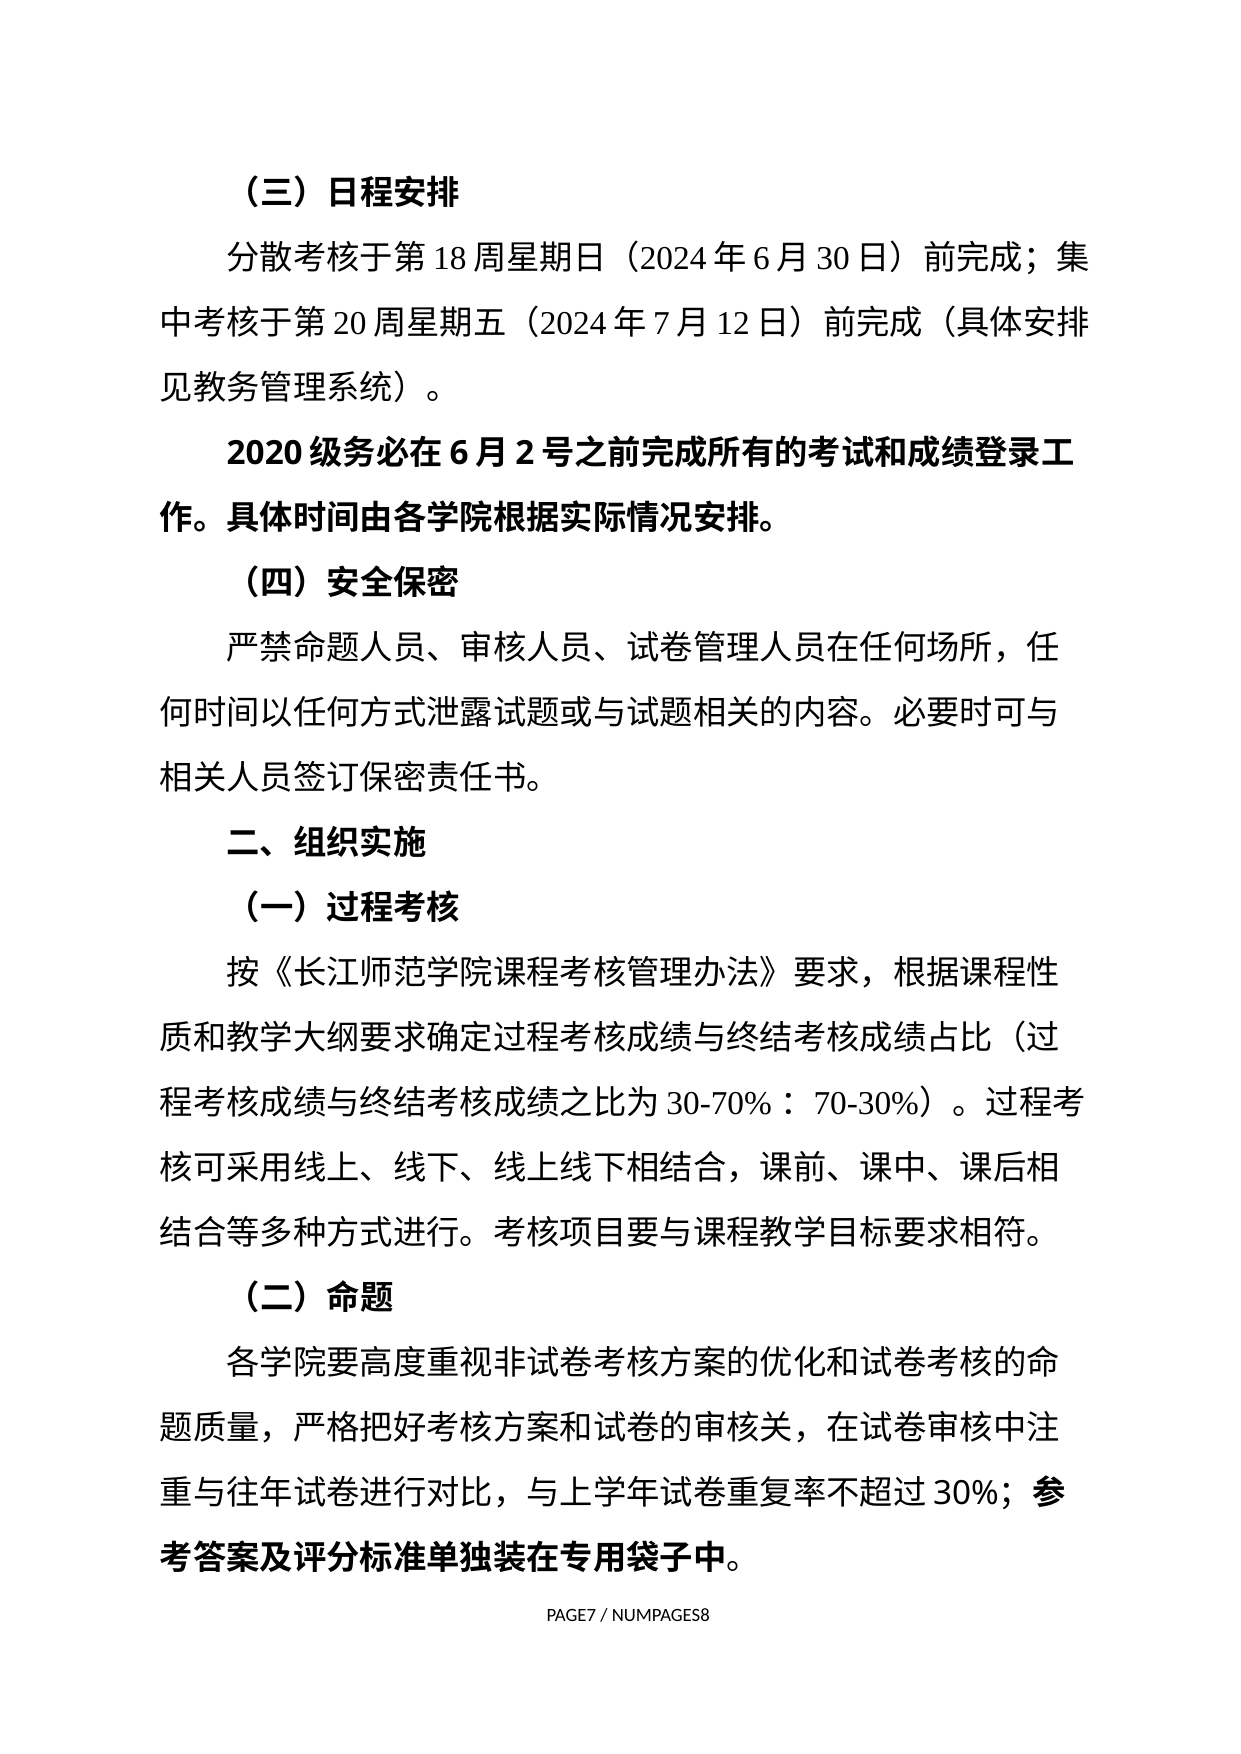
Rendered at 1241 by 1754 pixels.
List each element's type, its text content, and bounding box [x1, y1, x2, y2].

list 过程考核 [159, 872, 1092, 937]
text 按《长江师范学院课程考核管理办法》要求，根据课程性质和教学大纲要求确定过程考核成绩与终结考核成绩占比（过程考核成绩与终结考核成绩之比为30-70% ：70-30%）。过程考核可采用线上、线下、线上线下相结合，课前、课中、课后相结合等多种方式进行。考核项目要与课程教学目标要求相符。 [159, 937, 1092, 1262]
list 日程安排 [159, 157, 1092, 222]
text 二、组织实施 [159, 807, 1092, 872]
text 各学院要高度重视非试卷考核方案的优化和试卷考核的命题质量，严格把好考核方案和试卷的审核关，在试卷审核中注重与往年试卷进行对比，与上学年试卷重复率不超过30%；参考答案及评分标准单独装在专用袋子中。 [159, 1327, 1092, 1587]
text 分散考核于第18周星期日（2024年6月30日）前完成；集中考核于第20周星期五（2024年7月12日）前完成（具体安排见教务管理系统）。 [159, 222, 1092, 417]
list 安全保密 [159, 547, 1092, 612]
text 2020级务必在6月2号之前完成所有的考试和成绩登录工作。具体时间由各学院根据实际情况安排。 [159, 417, 1092, 547]
text （二）命题 [159, 1262, 1092, 1327]
text 严禁命题人员、审核人员、试卷管理人员在任何场所，任何时间以任何方式泄露试题或与试题相关的内容。必要时可与相关人员签订保密责任书。 [159, 612, 1092, 807]
